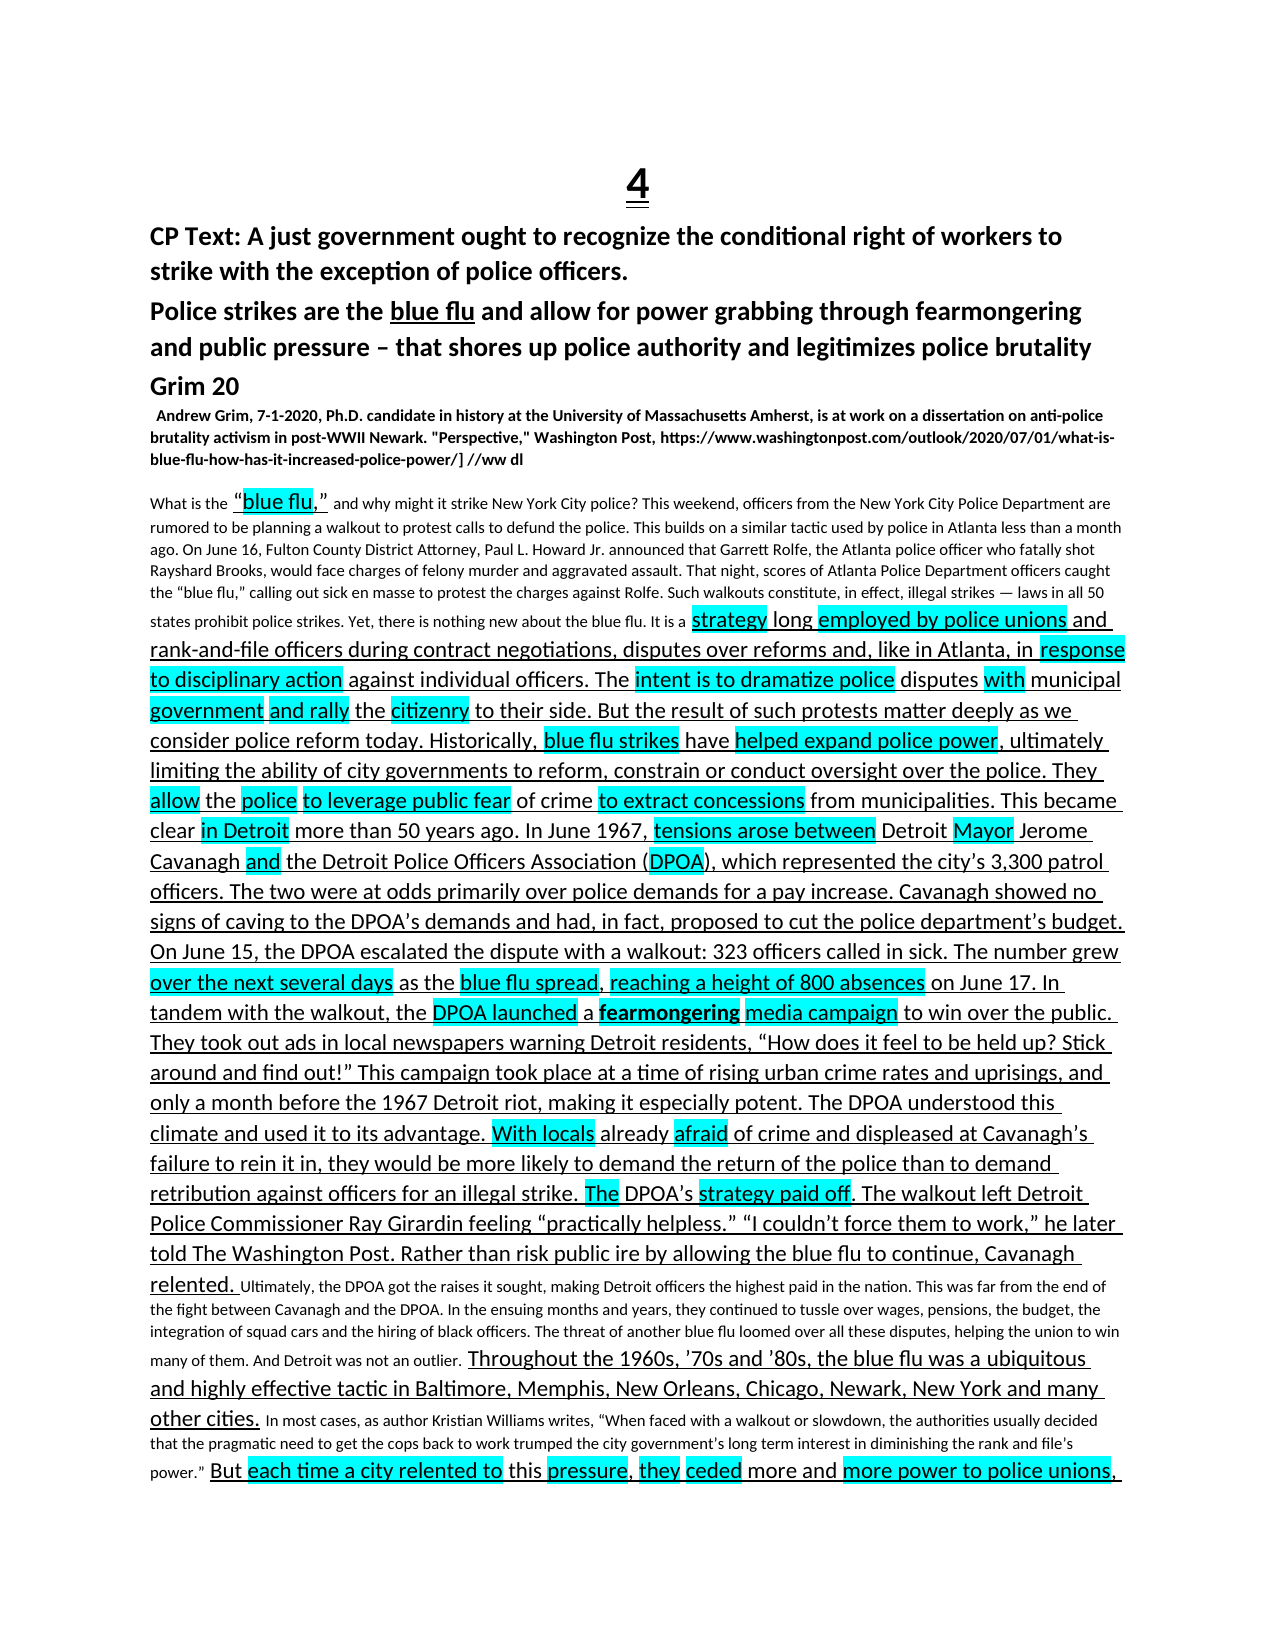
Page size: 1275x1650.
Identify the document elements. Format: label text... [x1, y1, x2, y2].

subtitle CP Text: A just government ought to recognize the conditional right of workers to strike with the exception of police officers. [150, 219, 1125, 287]
subtitle 4 [150, 154, 1125, 210]
subtitle Police strikes are the blue flu and allow for power grabbing through fearmongering and public pressure – that shores up police authority and legitimizes police brutality [150, 294, 1125, 363]
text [150, 933, 1125, 1484]
text Andrew Grim, 7-1-2020, Ph.D. candidate in history at the University of Massachusetts Amherst, is at work on a dissertation on anti-police brutality activism in post-WWII Newark. "Perspective," Washington Post, https://www.washingtonpost.com/outlook/2020/07/01/what-is-blue-flu-how-has-it-increased-police-power/] //ww dl [150, 405, 1125, 469]
subtitle Grim 20 [150, 369, 1125, 402]
